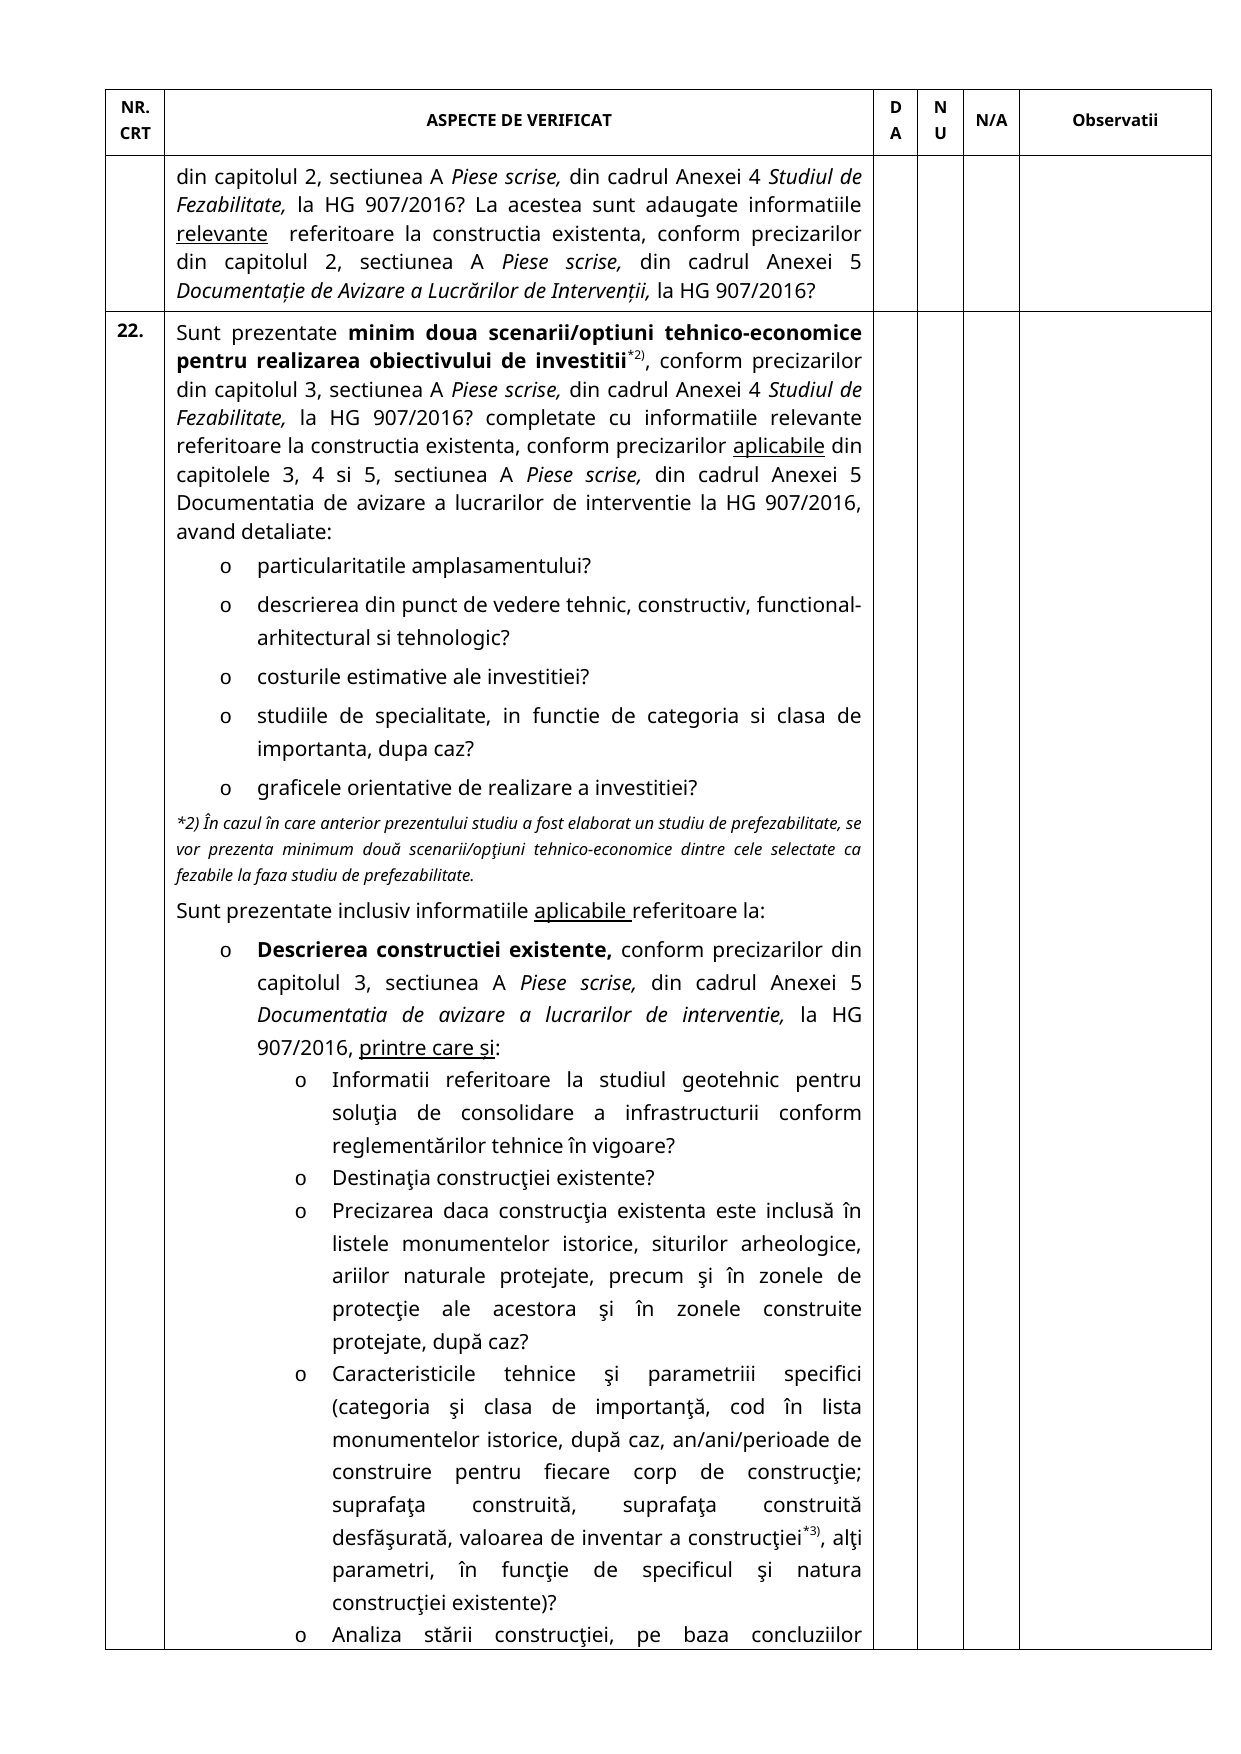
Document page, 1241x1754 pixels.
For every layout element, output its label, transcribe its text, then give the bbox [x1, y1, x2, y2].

table_cell [874, 156, 917, 311]
table_cell [964, 156, 1019, 311]
table_header Observatii [1020, 90, 1211, 155]
table_cell [1020, 156, 1211, 311]
table_cell [106, 312, 164, 1649]
table_cell [918, 156, 963, 311]
table_cell [874, 312, 917, 1649]
table_header ASPECTE DE VERIFICAT [165, 90, 873, 155]
table_header NU [918, 90, 963, 155]
table_cell [918, 312, 963, 1649]
table_header N/A [964, 90, 1019, 155]
table_header DA [874, 90, 917, 155]
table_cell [165, 156, 873, 311]
table_cell [964, 312, 1019, 1649]
table_cell [106, 156, 164, 311]
table_cell [1020, 312, 1211, 1649]
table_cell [165, 312, 873, 1649]
table_header NR. CRT [106, 90, 164, 155]
